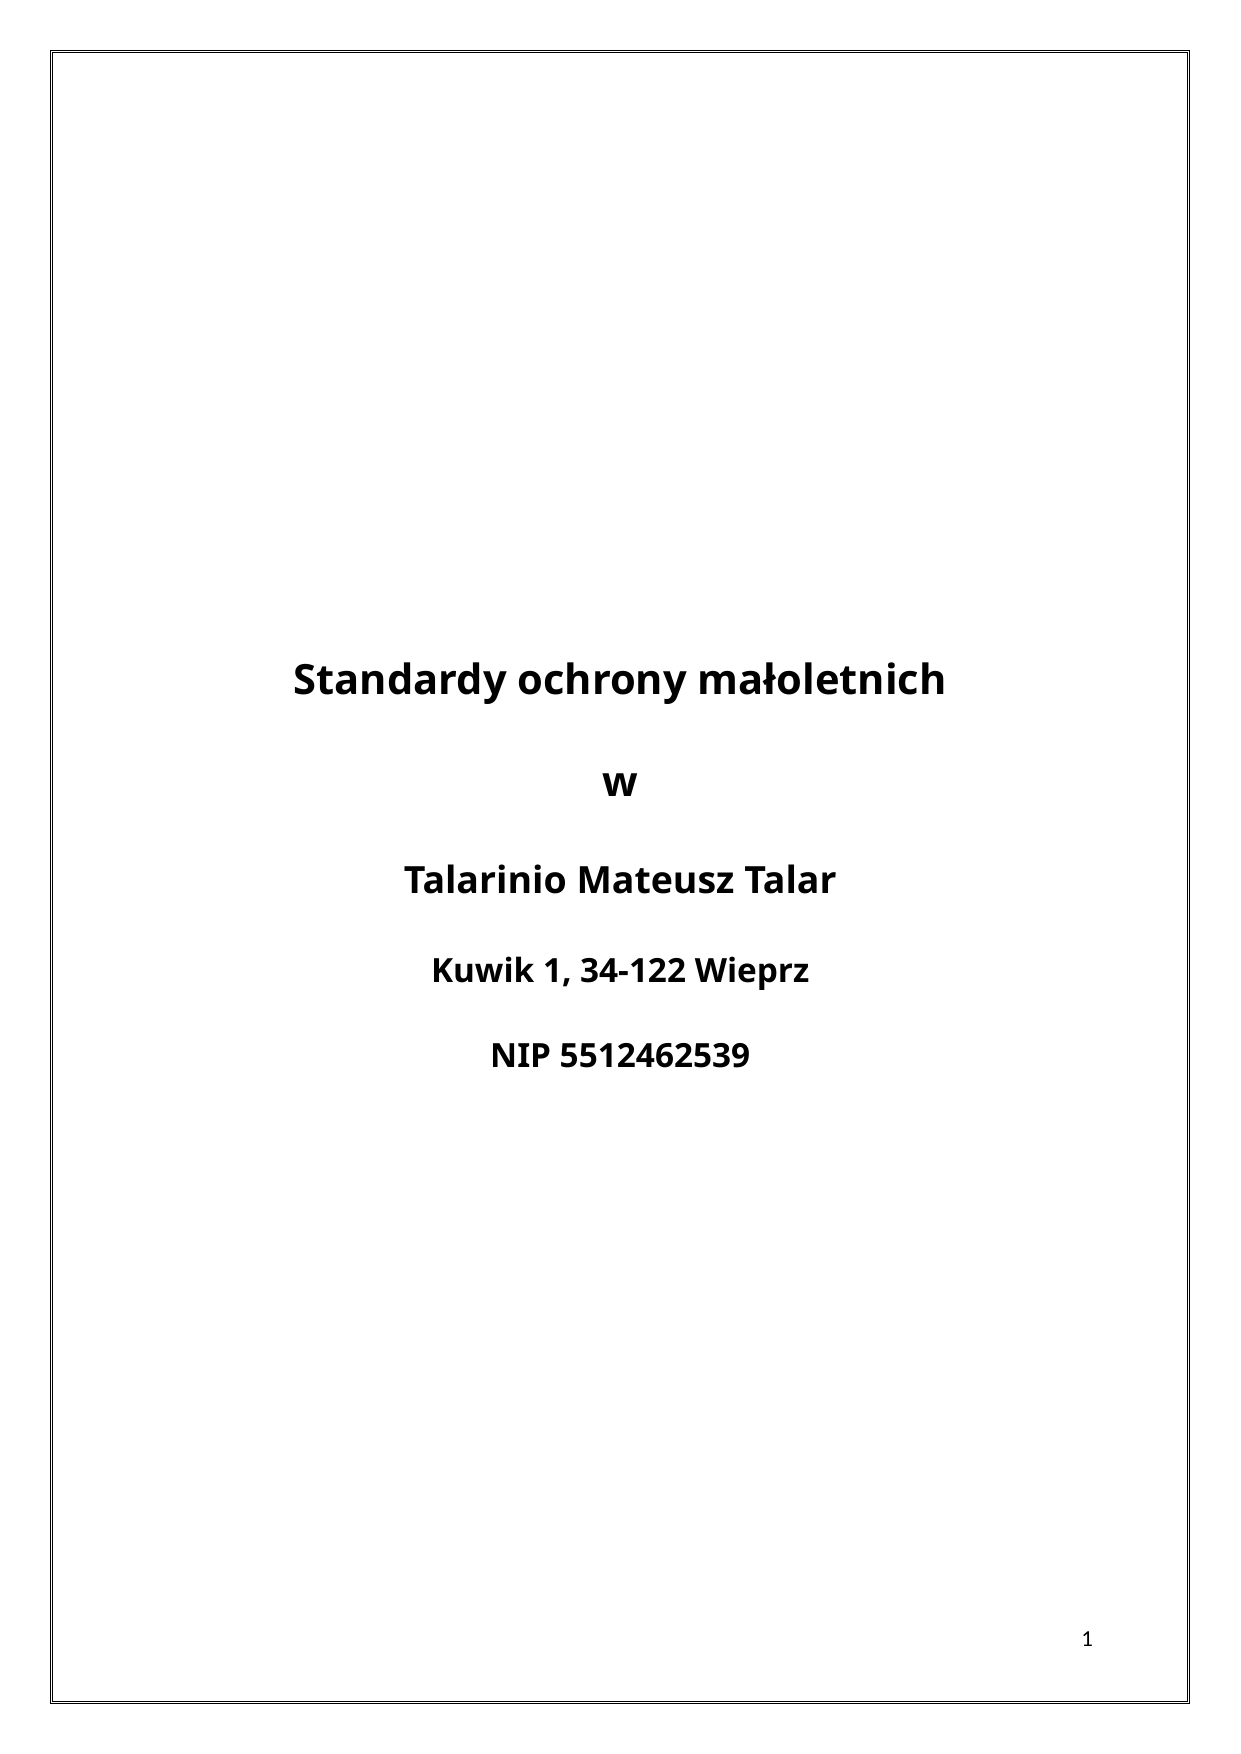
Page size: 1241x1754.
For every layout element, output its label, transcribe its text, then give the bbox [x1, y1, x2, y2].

text Standardy ochrony małoletnich [148, 650, 1093, 707]
text Kuwik 1, 34-122 Wieprz [148, 947, 1093, 992]
text Talarinio Mateusz Talar [148, 854, 1093, 905]
text NIP 5512462539 [148, 1032, 1093, 1077]
text w [148, 752, 1093, 809]
